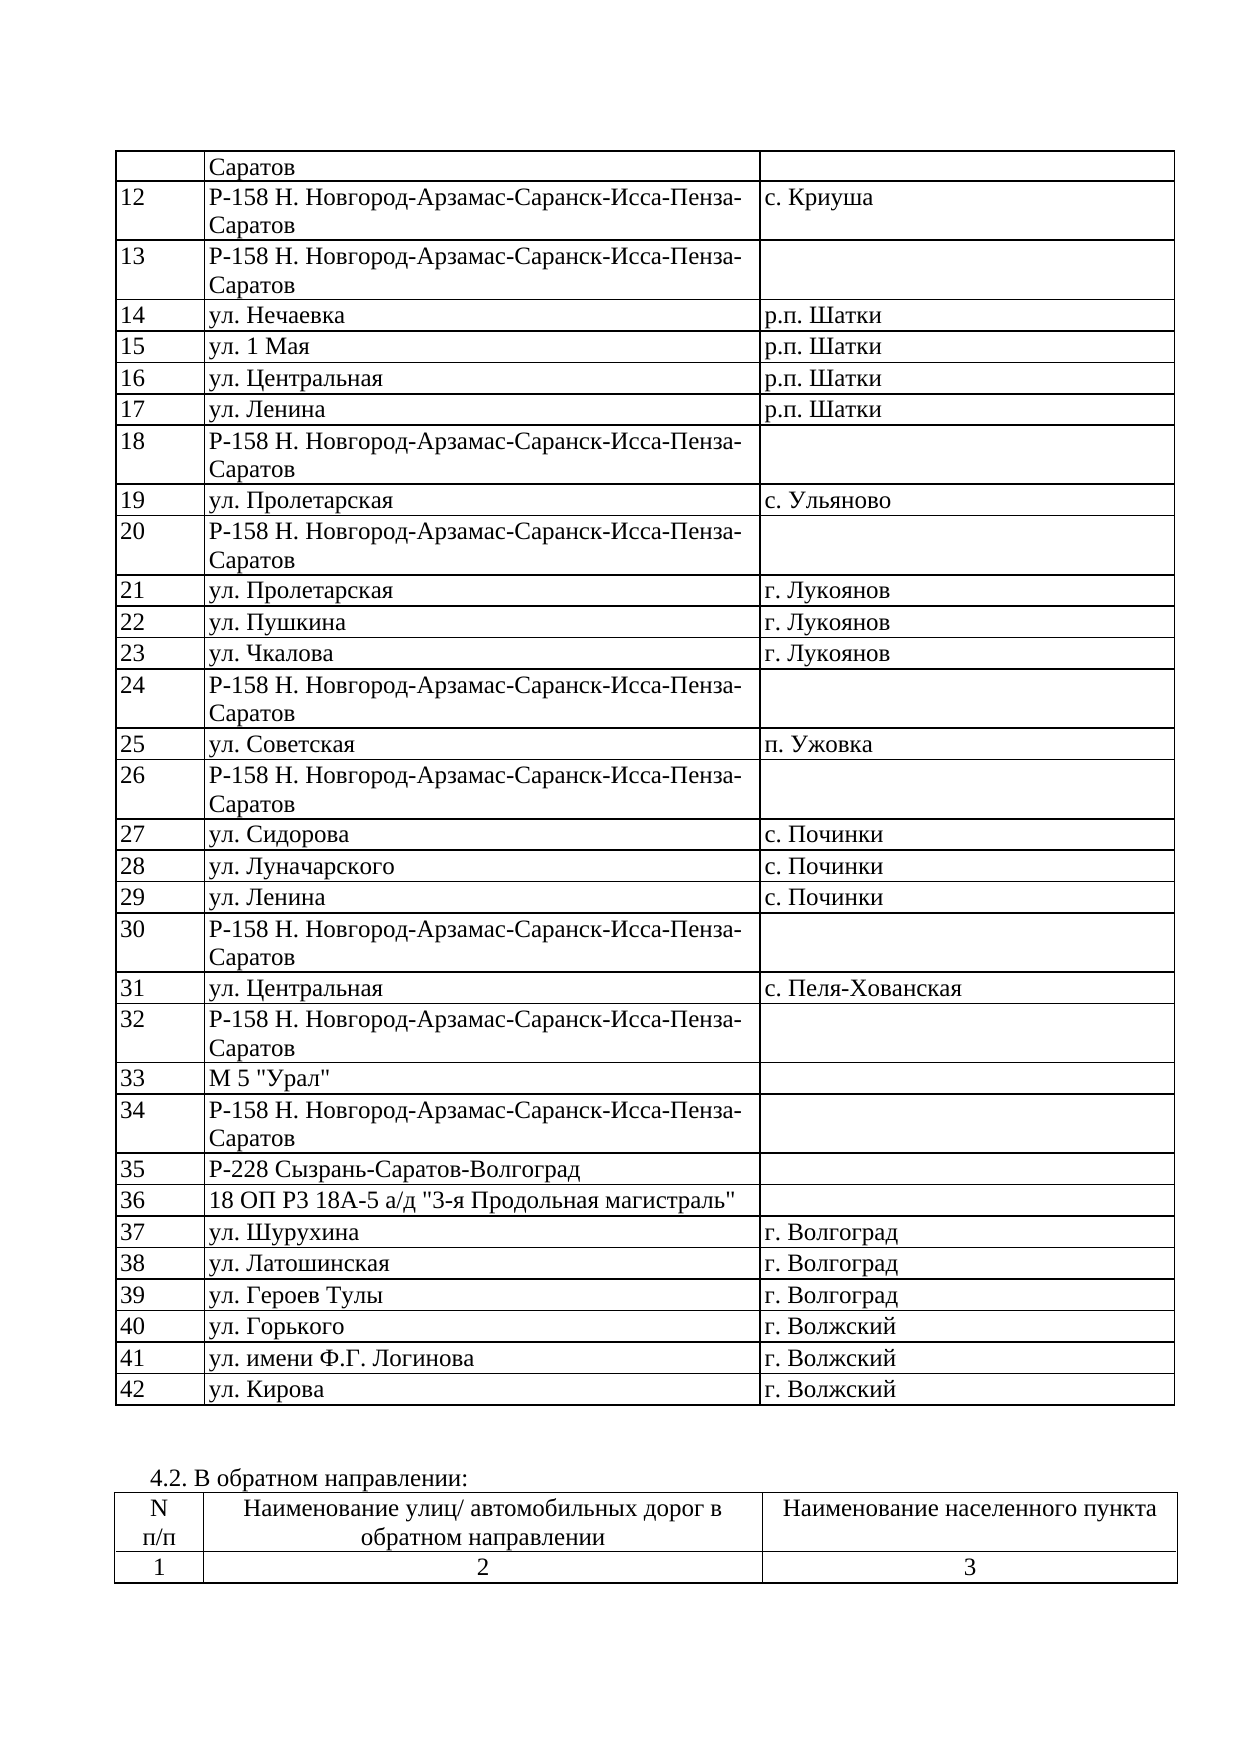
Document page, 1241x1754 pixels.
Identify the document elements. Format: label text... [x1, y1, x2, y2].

table_cell 14 [117, 300, 204, 330]
table_cell [761, 152, 1174, 180]
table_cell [205, 241, 759, 298]
table_cell 18 ОП Р3 18А-5 а/д "3-я Продольная магистраль" [205, 1185, 759, 1215]
table_cell 15 [117, 332, 204, 361]
table_cell 24 [117, 670, 204, 727]
table_cell 27 [117, 820, 204, 849]
table_cell [761, 760, 1174, 818]
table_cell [205, 182, 759, 239]
table_cell ул. Ленина [205, 882, 759, 912]
table_cell 25 [117, 729, 204, 759]
table_header Наименование улиц/ автомобильных дорог в обратном направлении [204, 1493, 762, 1551]
table_cell р.п. Шатки [761, 300, 1174, 330]
table_cell р.п. Шатки [761, 363, 1174, 393]
table_cell г. Лукоянов [761, 576, 1174, 605]
table_cell 20 [117, 516, 204, 574]
table_cell Р-158 Н. Новгород-Арзамас-Саранск-Исса-Пенза-Саратов [205, 760, 759, 818]
table_cell с. Криуша [761, 182, 1174, 239]
table_cell 35 [117, 1154, 204, 1184]
table_cell 36 [117, 1185, 204, 1215]
table_cell с. Починки [761, 820, 1174, 849]
table_cell [761, 1095, 1174, 1152]
table_cell 37 [117, 1217, 204, 1247]
table_cell ул. Луначарского [205, 851, 759, 881]
table_cell г. Волгоград [761, 1217, 1174, 1247]
table_cell ул. Ленина [205, 395, 759, 424]
table_cell ул. Центральная [205, 363, 759, 393]
table_cell 29 [117, 882, 204, 912]
table_cell ул. Латошинская [205, 1248, 759, 1278]
table_cell 42 [117, 1374, 204, 1404]
table_cell ул. Центральная [205, 973, 759, 1003]
table_cell 13 [117, 241, 204, 298]
table_cell Р-158 Н. Новгород-Арзамас-Саранск-Исса-Пенза-Саратов [205, 516, 759, 574]
table_cell 19 [117, 485, 204, 515]
table_cell ул. Сидорова [205, 820, 759, 849]
table_cell ул. Советская [205, 729, 759, 759]
table_cell 28 [117, 851, 204, 881]
table_cell Р-158 Н. Новгород-Арзамас-Саранск-Исса-Пенза-Саратов [205, 1095, 759, 1152]
table_cell [761, 426, 1174, 483]
table_cell с. Пеля-Хованская [761, 973, 1174, 1003]
table_cell г. Волжский [761, 1311, 1174, 1341]
table_cell 1 [115, 1552, 203, 1582]
table_cell 23 [117, 638, 204, 668]
table_cell 39 [117, 1280, 204, 1309]
table_cell [761, 1063, 1174, 1093]
table_cell ул. 1 Мая [205, 332, 759, 361]
table_cell [761, 1154, 1174, 1184]
table_cell ул. имени Ф.Г. Логинова [205, 1343, 759, 1372]
table_cell п. Ужовка [761, 729, 1174, 759]
table_cell с. Починки [761, 851, 1174, 881]
table_cell Р-228 Сызрань-Саратов-Волгоград [205, 1154, 759, 1184]
table_cell 11 [117, 152, 204, 180]
table_cell 2 [204, 1552, 762, 1582]
table_cell ул. Пушкина [205, 607, 759, 637]
table_cell Р-158 Н. Новгород-Арзамас-Саранск-Исса-Пенза-Саратов [205, 914, 759, 971]
table_cell 40 [117, 1311, 204, 1341]
table_cell г. Волгоград [761, 1248, 1174, 1278]
table_cell ул. Пролетарская [205, 485, 759, 515]
table_cell 30 [117, 914, 204, 971]
table_cell Р-158 Н. Новгород-Арзамас-Саранск-Исса-Пенза-Саратов [205, 1004, 759, 1062]
table_cell р.п. Шатки [761, 332, 1174, 361]
table_header N п/п [115, 1493, 203, 1551]
table_cell 18 [117, 426, 204, 483]
table_cell г. Волжский [761, 1343, 1174, 1372]
table_cell 34 [117, 1095, 204, 1152]
table_cell с. Починки [761, 882, 1174, 912]
table_cell 17 [117, 395, 204, 424]
table_header Наименование населенного пункта [763, 1493, 1177, 1551]
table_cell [205, 152, 759, 180]
table_cell ул. Героев Тулы [205, 1280, 759, 1309]
table_cell 38 [117, 1248, 204, 1278]
table_cell г. Волжский [761, 1374, 1174, 1404]
table_cell [761, 914, 1174, 971]
table_cell ул. Горького [205, 1311, 759, 1341]
table_cell с. Ульяново [761, 485, 1174, 515]
table_cell 3 [763, 1551, 1177, 1582]
table_cell ул. Шурухина [205, 1217, 759, 1247]
table_cell 22 [117, 607, 204, 637]
table_cell 21 [117, 576, 204, 605]
table_cell р.п. Шатки [761, 395, 1174, 424]
table_cell 41 [117, 1343, 204, 1372]
table_cell Р-158 Н. Новгород-Арзамас-Саранск-Исса-Пенза-Саратов [205, 670, 759, 727]
table_cell 16 [117, 363, 204, 393]
table_cell [761, 1185, 1174, 1215]
text 4.2. В обратном направлении: [150, 1463, 1090, 1492]
table_cell М 5 "Урал" [205, 1063, 759, 1093]
table_cell 32 [117, 1004, 204, 1062]
table_cell [761, 241, 1174, 298]
table_cell ул. Пролетарская [205, 576, 759, 605]
table_cell 33 [117, 1063, 204, 1093]
table_cell ул. Чкалова [205, 638, 759, 668]
table_cell [761, 1004, 1174, 1062]
table_cell 26 [117, 760, 204, 818]
table_cell г. Волгоград [761, 1280, 1174, 1309]
table_cell ул. Кирова [205, 1374, 759, 1404]
table_cell г. Лукоянов [761, 638, 1174, 668]
table_cell 12 [117, 182, 204, 239]
table_cell 31 [117, 973, 204, 1003]
table_cell [761, 516, 1174, 574]
table_cell [761, 670, 1174, 727]
table_cell г. Лукоянов [761, 607, 1174, 637]
table_cell Р-158 Н. Новгород-Арзамас-Саранск-Исса-Пенза-Саратов [205, 426, 759, 483]
table_cell ул. Нечаевка [205, 300, 759, 330]
